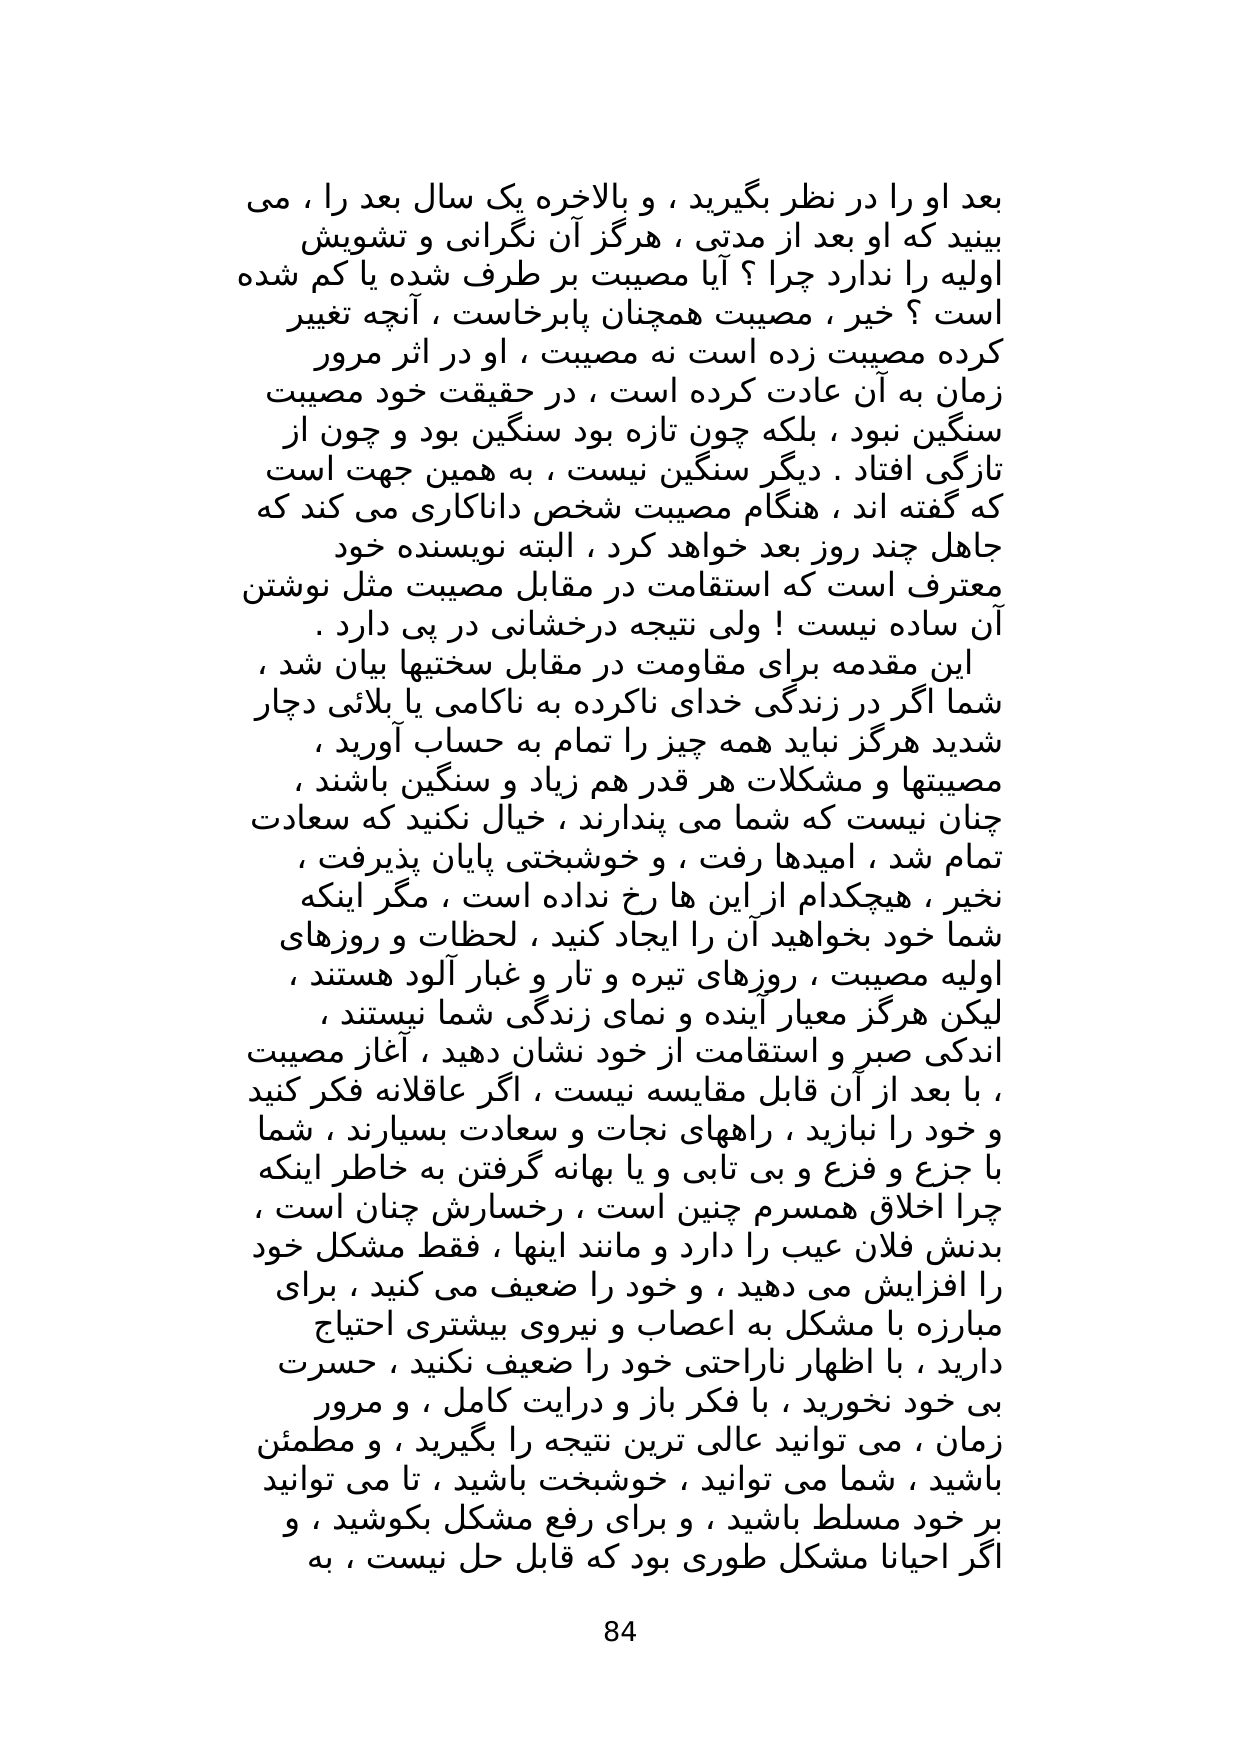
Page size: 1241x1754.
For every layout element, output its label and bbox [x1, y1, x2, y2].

text [236, 177, 1004, 643]
text [236, 643, 1004, 1576]
